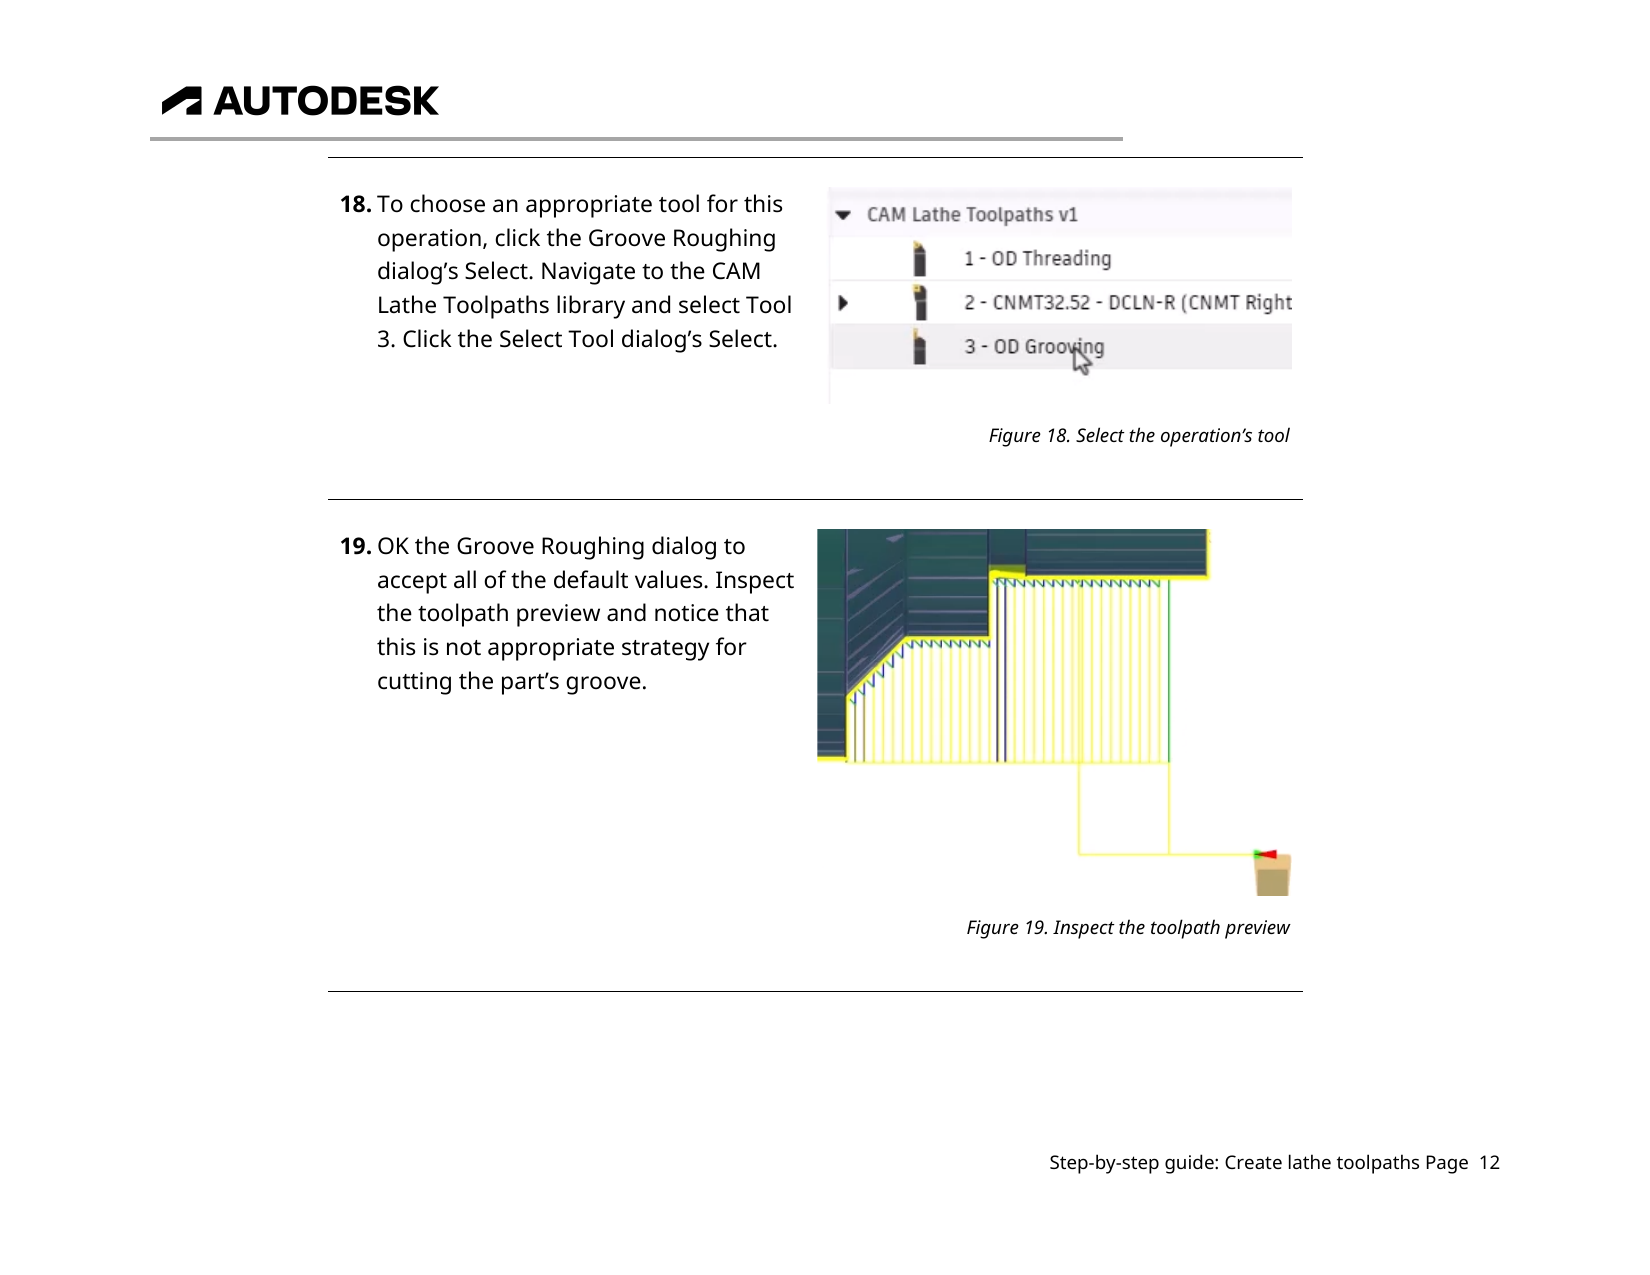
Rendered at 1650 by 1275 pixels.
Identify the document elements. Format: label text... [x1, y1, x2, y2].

table_cell Figure 19. Inspect the toolpath preview [806, 500, 1303, 991]
table_cell Figure 18. Select the operation’s tool [806, 158, 1303, 499]
table_cell OK the Groove Roughing dialog to accept all of the default values. Inspect the toolpath preview and notice that this is not appropriate strategy for cutting the part’s groove. [328, 500, 806, 991]
picture [150, 75, 451, 127]
picture [826, 187, 1292, 404]
table_cell To choose an appropriate tool for this operation, click the Groove Roughing dialog’s Select. Navigate to the CAM Lathe Toolpaths library and select Tool 3. Click the Select Tool dialog’s Select. [328, 158, 806, 499]
picture [817, 529, 1292, 896]
